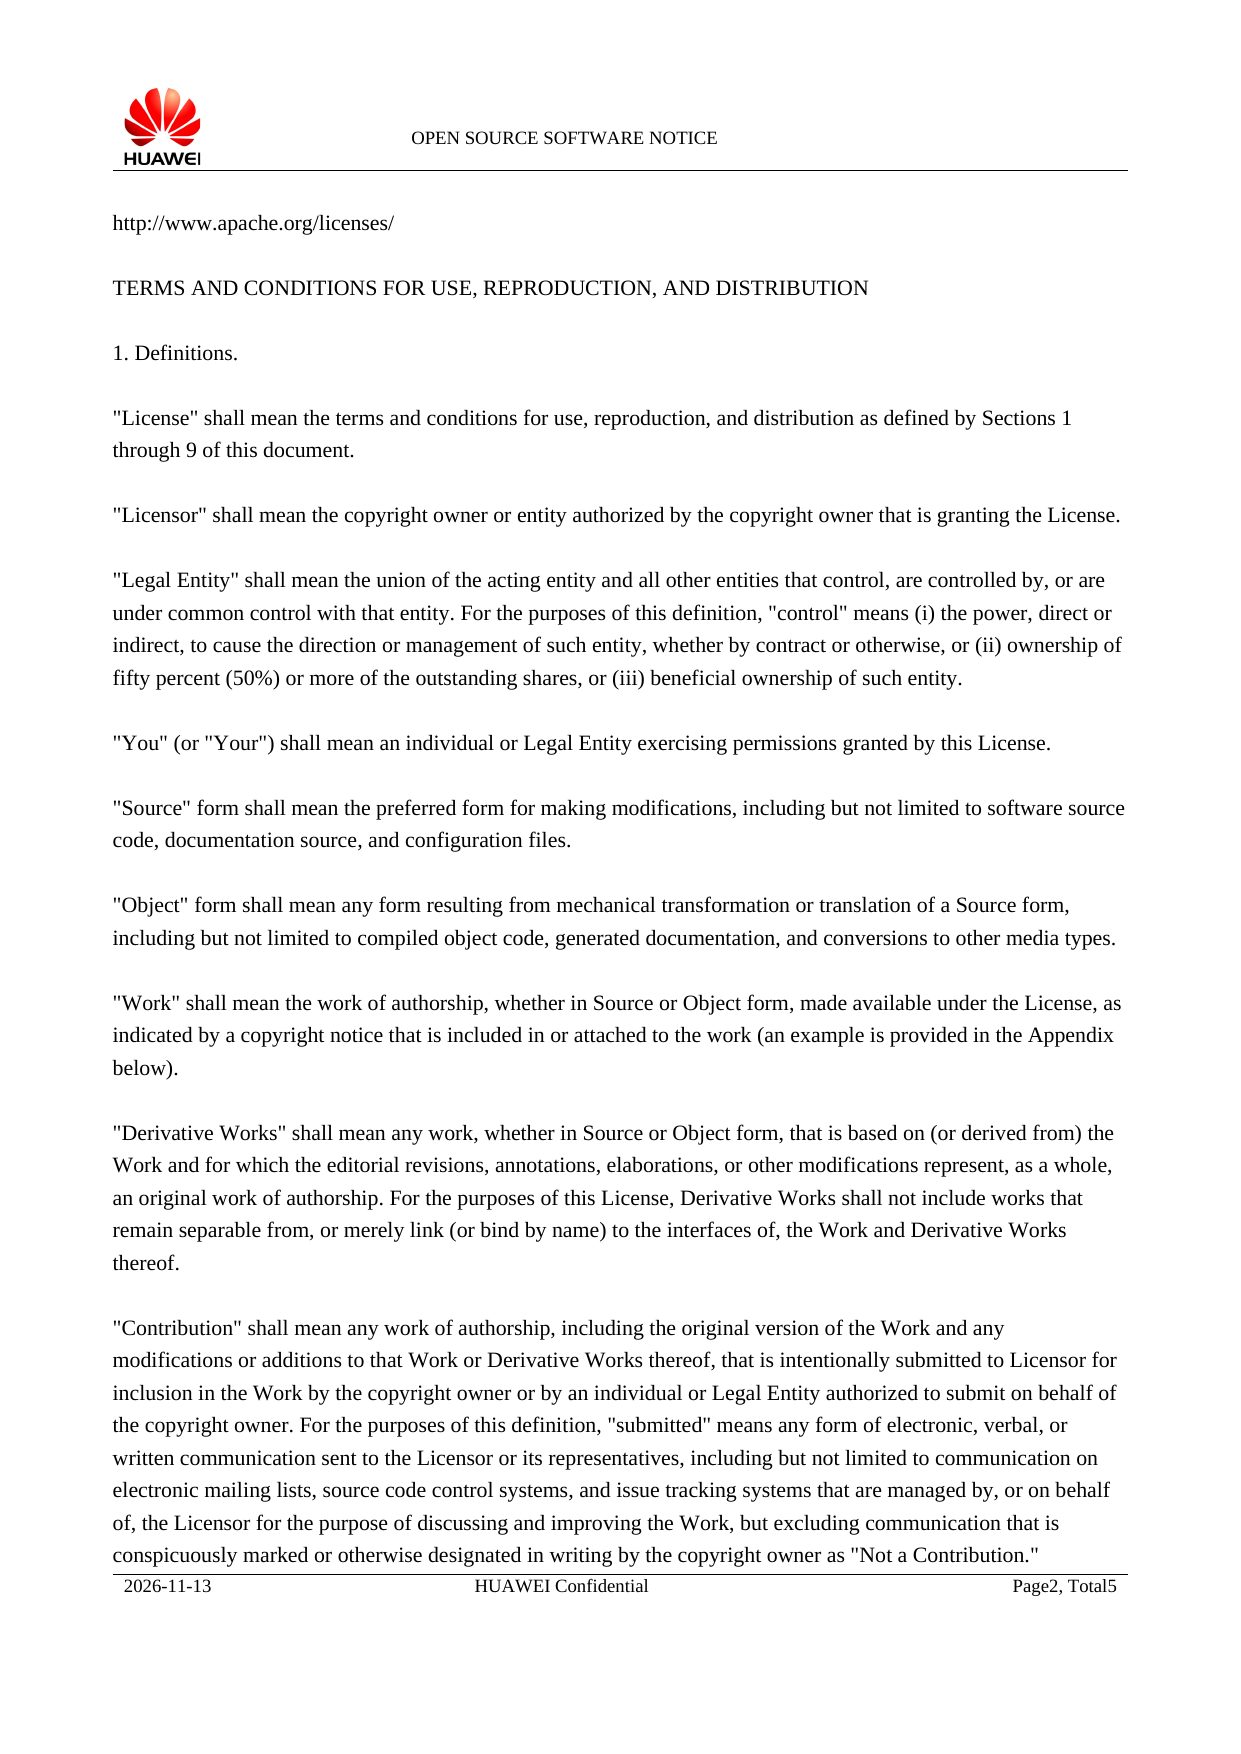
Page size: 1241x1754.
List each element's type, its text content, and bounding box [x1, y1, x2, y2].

text "Legal Entity" shall mean the union of the acting entity and all other entities that control, are controlled by, or are under common control with that entity. For the purposes of this definition, "control" means (i) the power, direct or indirect, to cause the direction or management of such entity, whether by contract or otherwise, or (ii) ownership of fifty percent (50%) or more of the outstanding shares, or (iii) beneficial ownership of such entity. [112, 564, 1128, 694]
text TERMS AND CONDITIONS FOR USE, REPRODUCTION, AND DISTRIBUTION [112, 271, 1128, 304]
text "Licensor" shall mean the copyright owner or entity authorized by the copyright owner that is granting the License. [112, 499, 1128, 531]
text "Source" form shall mean the preferred form for making modifications, including but not limited to software source code, documentation source, and configuration files. [112, 791, 1128, 856]
text "Work" shall mean the work of authorship, whether in Source or Object form, made available under the License, as indicated by a copyright notice that is included in or attached to the work (an example is provided in the Appendix below). [112, 986, 1128, 1084]
picture [124, 88, 201, 165]
text "License" shall mean the terms and conditions for use, reproduction, and distribution as defined by Sections 1 through 9 of this document. [112, 401, 1128, 466]
text "You" (or "Your") shall mean an individual or Legal Entity exercising permissions granted by this License. [112, 726, 1128, 759]
text http://www.apache.org/licenses/ [112, 206, 1128, 239]
text "Derivative Works" shall mean any work, whether in Source or Object form, that is based on (or derived from) the Work and for which the editorial revisions, annotations, elaborations, or other modifications represent, as a whole, an original work of authorship. For the purposes of this License, Derivative Works shall not include works that remain separable from, or merely link (or bind by name) to the interfaces of, the Work and Derivative Works thereof. [112, 1116, 1128, 1279]
text "Object" form shall mean any form resulting from mechanical transformation or translation of a Source form, including but not limited to compiled object code, generated documentation, and conversions to other media types. [112, 889, 1128, 954]
text 1. Definitions. [112, 336, 1128, 369]
text "Contribution" shall mean any work of authorship, including the original version of the Work and any modifications or additions to that Work or Derivative Works thereof, that is intentionally submitted to Licensor for inclusion in the Work by the copyright owner or by an individual or Legal Entity authorized to submit on behalf of the copyright owner. For the purposes of this definition, "submitted" means any form of electronic, verbal, or written communication sent to the Licensor or its representatives, including but not limited to communication on electronic mailing lists, source code control systems, and issue tracking systems that are managed by, or on behalf of, the Licensor for the purpose of discussing and improving the Work, but excluding communication that is conspicuously marked or otherwise designated in writing by the copyright owner as "Not a Contribution." [112, 1311, 1128, 1571]
